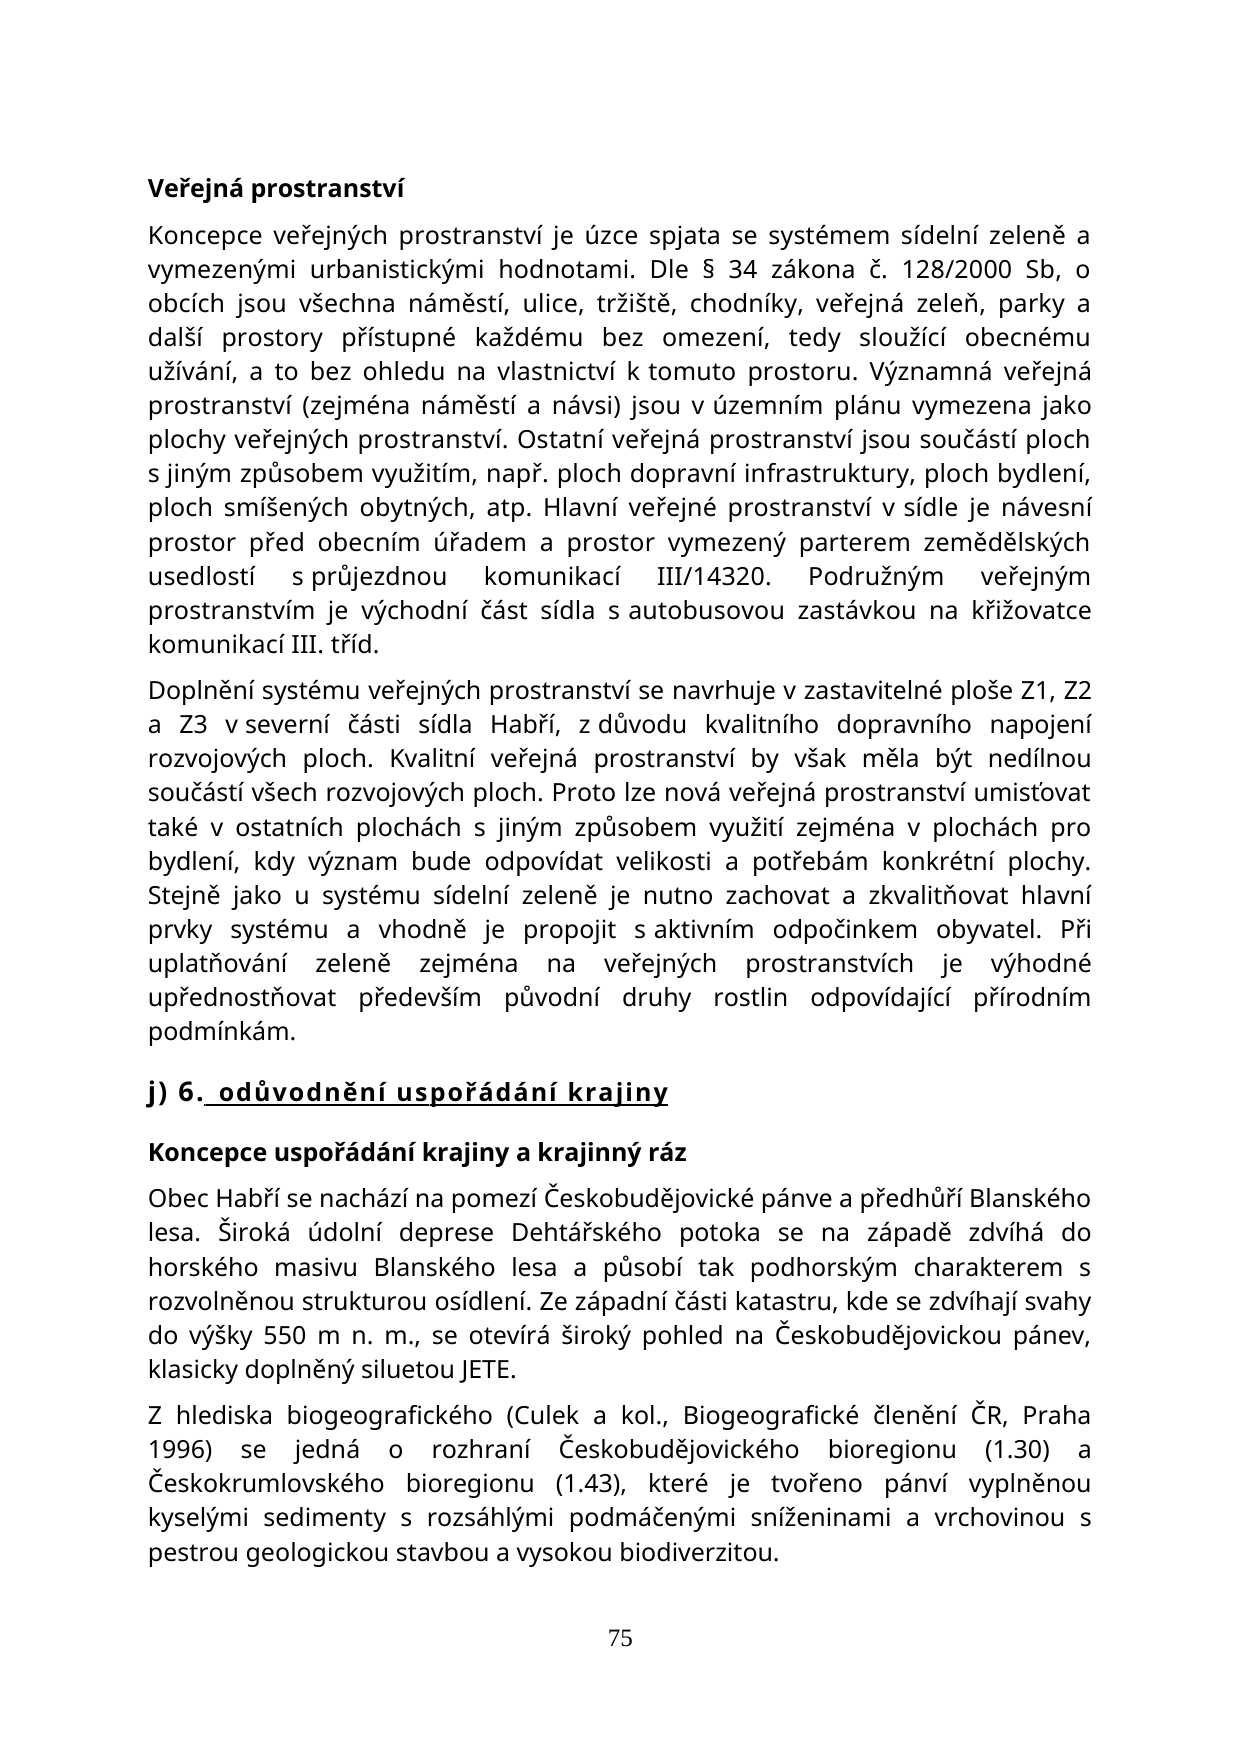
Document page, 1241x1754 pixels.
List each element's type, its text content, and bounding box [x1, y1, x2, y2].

list odůvodnění uspořádání krajiny [148, 1073, 1092, 1109]
text Obec Habří se nachází na pomezí Českobudějovické pánve a předhůří Blanského lesa. Široká údolní deprese Dehtářského potoka se na západě zdvíhá do horského masivu Blanského lesa a působí tak podhorským charakterem s rozvolněnou strukturou osídlení. Ze západní části katastru, kde se zdvíhají svahy do výšky 550 m n. m., se otevírá široký pohled na Českobudějovickou pánev, klasicky doplněný siluetou JETE. [148, 1181, 1092, 1385]
text Veřejná prostranství [148, 171, 1092, 205]
text Koncepce uspořádání krajiny a krajinný ráz [148, 1134, 1092, 1168]
text Doplnění systému veřejných prostranství se navrhuje v zastavitelné ploše Z1, Z2 a Z3 v severní části sídla Habří, z důvodu kvalitního dopravního napojení rozvojových ploch. Kvalitní veřejná prostranství by však měla být nedílnou součástí všech rozvojových ploch. Proto lze nová veřejná prostranství umisťovat také v ostatních plochách s jiným způsobem využití zejména v plochách pro bydlení, kdy význam bude odpovídat velikosti a potřebám konkrétní plochy. Stejně jako u systému sídelní zeleně je nutno zachovat a zkvalitňovat hlavní prvky systému a vhodně je propojit s aktivním odpočinkem obyvatel. Při uplatňování zeleně zejména na veřejných prostranstvích je výhodné upřednostňovat především původní druhy rostlin odpovídající přírodním podmínkám. [148, 673, 1092, 1048]
text Koncepce veřejných prostranství je úzce spjata se systémem sídelní zeleně a vymezenými urbanistickými hodnotami. Dle § 34 zákona č. 128/2000 Sb, o obcích jsou všechna náměstí, ulice, tržiště, chodníky, veřejná zeleň, parky a další prostory přístupné každému bez omezení, tedy sloužící obecnému užívání, a to bez ohledu na vlastnictví k tomuto prostoru. Významná veřejná prostranství (zejména náměstí a návsi) jsou v územním plánu vymezena jako plochy veřejných prostranství. Ostatní veřejná prostranství jsou součástí ploch s jiným způsobem využitím, např. ploch dopravní infrastruktury, ploch bydlení, ploch smíšených obytných, atp. Hlavní veřejné prostranství v sídle je návesní prostor před obecním úřadem a prostor vymezený parterem zemědělských usedlostí s průjezdnou komunikací III/14320. Podružným veřejným prostranstvím je východní část sídla s autobusovou zastávkou na křižovatce komunikací III. tříd. [148, 218, 1092, 660]
text Z hlediska biogeografického (Culek a kol., Biogeografické členění ČR, Praha 1996) se jedná o rozhraní Českobudějovického bioregionu (1.30) a Českokrumlovského bioregionu (1.43), které je tvořeno pánví vyplněnou kyselými sedimenty s rozsáhlými podmáčenými sníženinami a vrchovinou s pestrou geologickou stavbou a vysokou biodiverzitou. [148, 1398, 1092, 1568]
